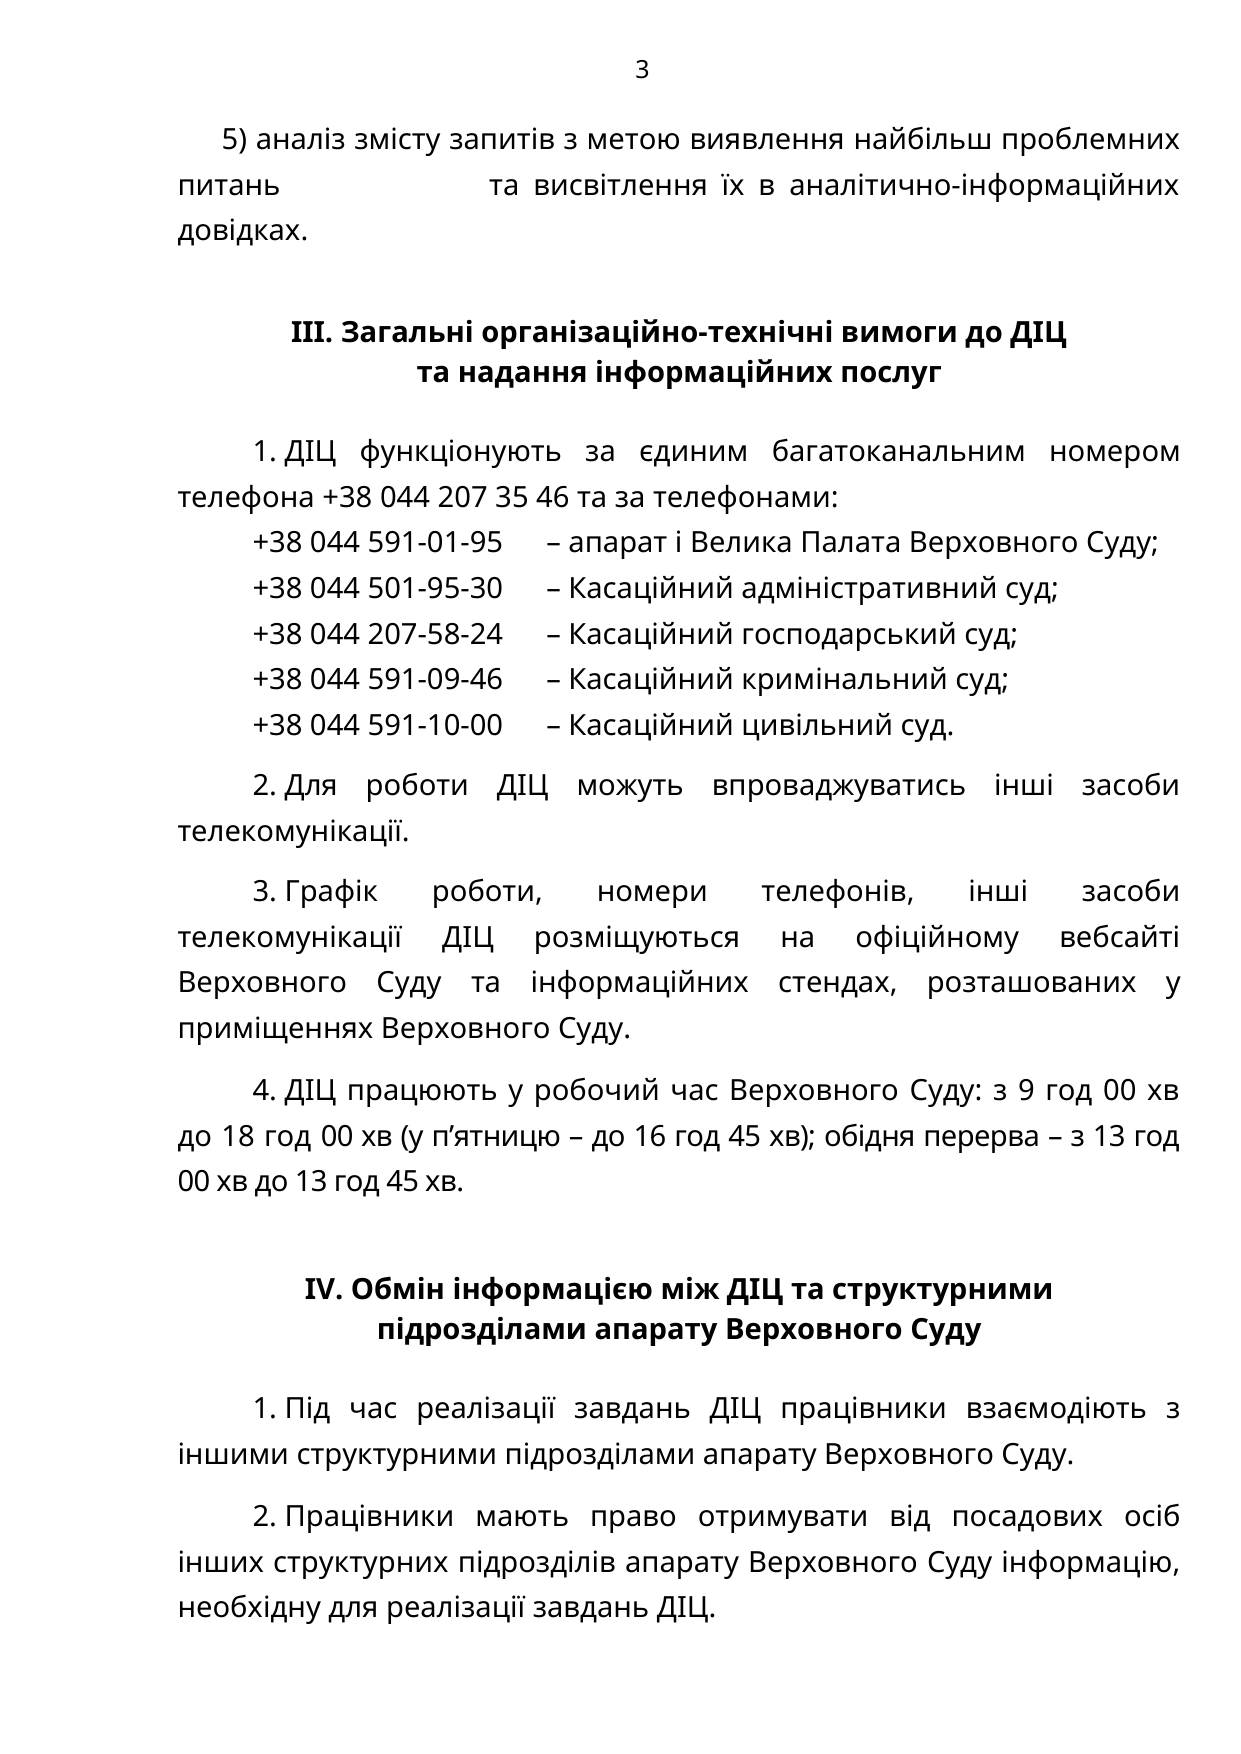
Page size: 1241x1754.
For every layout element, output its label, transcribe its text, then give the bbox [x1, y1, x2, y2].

text ІІІ. Загальні організаційно-технічні вимоги до ДІЦ [177, 311, 1181, 351]
text +38 044 591-10-00 – Касаційний цивільний суд. [177, 704, 1181, 744]
text підрозділами апарату Верховного Суду [177, 1308, 1181, 1348]
text та надання інформаційних послуг [177, 351, 1181, 391]
text ІV. Обмін інформацією між ДІЦ та структурними [177, 1268, 1181, 1308]
text 5) аналіз змісту запитів з метою виявлення найбільш проблемних питань та висвітлення їх в аналітично-інформаційних довідках. [177, 118, 1181, 249]
text +38 044 591-01-95 – апарат і Велика Палата Верховного Суду; [177, 522, 1181, 561]
text 2. Працівники мають право отримувати від посадових осіб інших структурних підрозділів апарату Верховного Суду інформацію, необхідну для реалізації завдань ДІЦ. [177, 1496, 1181, 1626]
text 1. ДІЦ функціонують за єдиним багатоканальним номером телефона +38 044 207 35 46 та за телефонами: [177, 430, 1181, 516]
text 4. ДІЦ працюють у робочий час Верховного Суду: з 9 год 00 хв до 18 год 00 хв (у п’ятницю – до 16 год 45 хв); обідня перерва – з 13 год 00 хв до 13 год 45 хв. [177, 1069, 1181, 1200]
text +38 044 591-09-46 – Касаційний кримінальний суд; [177, 658, 1181, 698]
text +38 044 501-95-30 – Касаційний адміністративний суд; [177, 567, 1181, 607]
text 3. Графік роботи, номери телефонів, інші засоби телекомунікації ДІЦ розміщуються на офіційному вебсайті Верховного Суду та інформаційних стендах, розташованих у приміщеннях Верховного Суду. [177, 870, 1181, 1047]
text 1. Під час реалізації завдань ДІЦ працівники взаємодіють з іншими структурними підрозділами апарату Верховного Суду. [177, 1388, 1181, 1473]
text +38 044 207-58-24 – Касаційний господарський суд; [177, 613, 1181, 653]
text 2. Для роботи ДІЦ можуть впроваджуватись інші засоби телекомунікації. [177, 764, 1181, 850]
